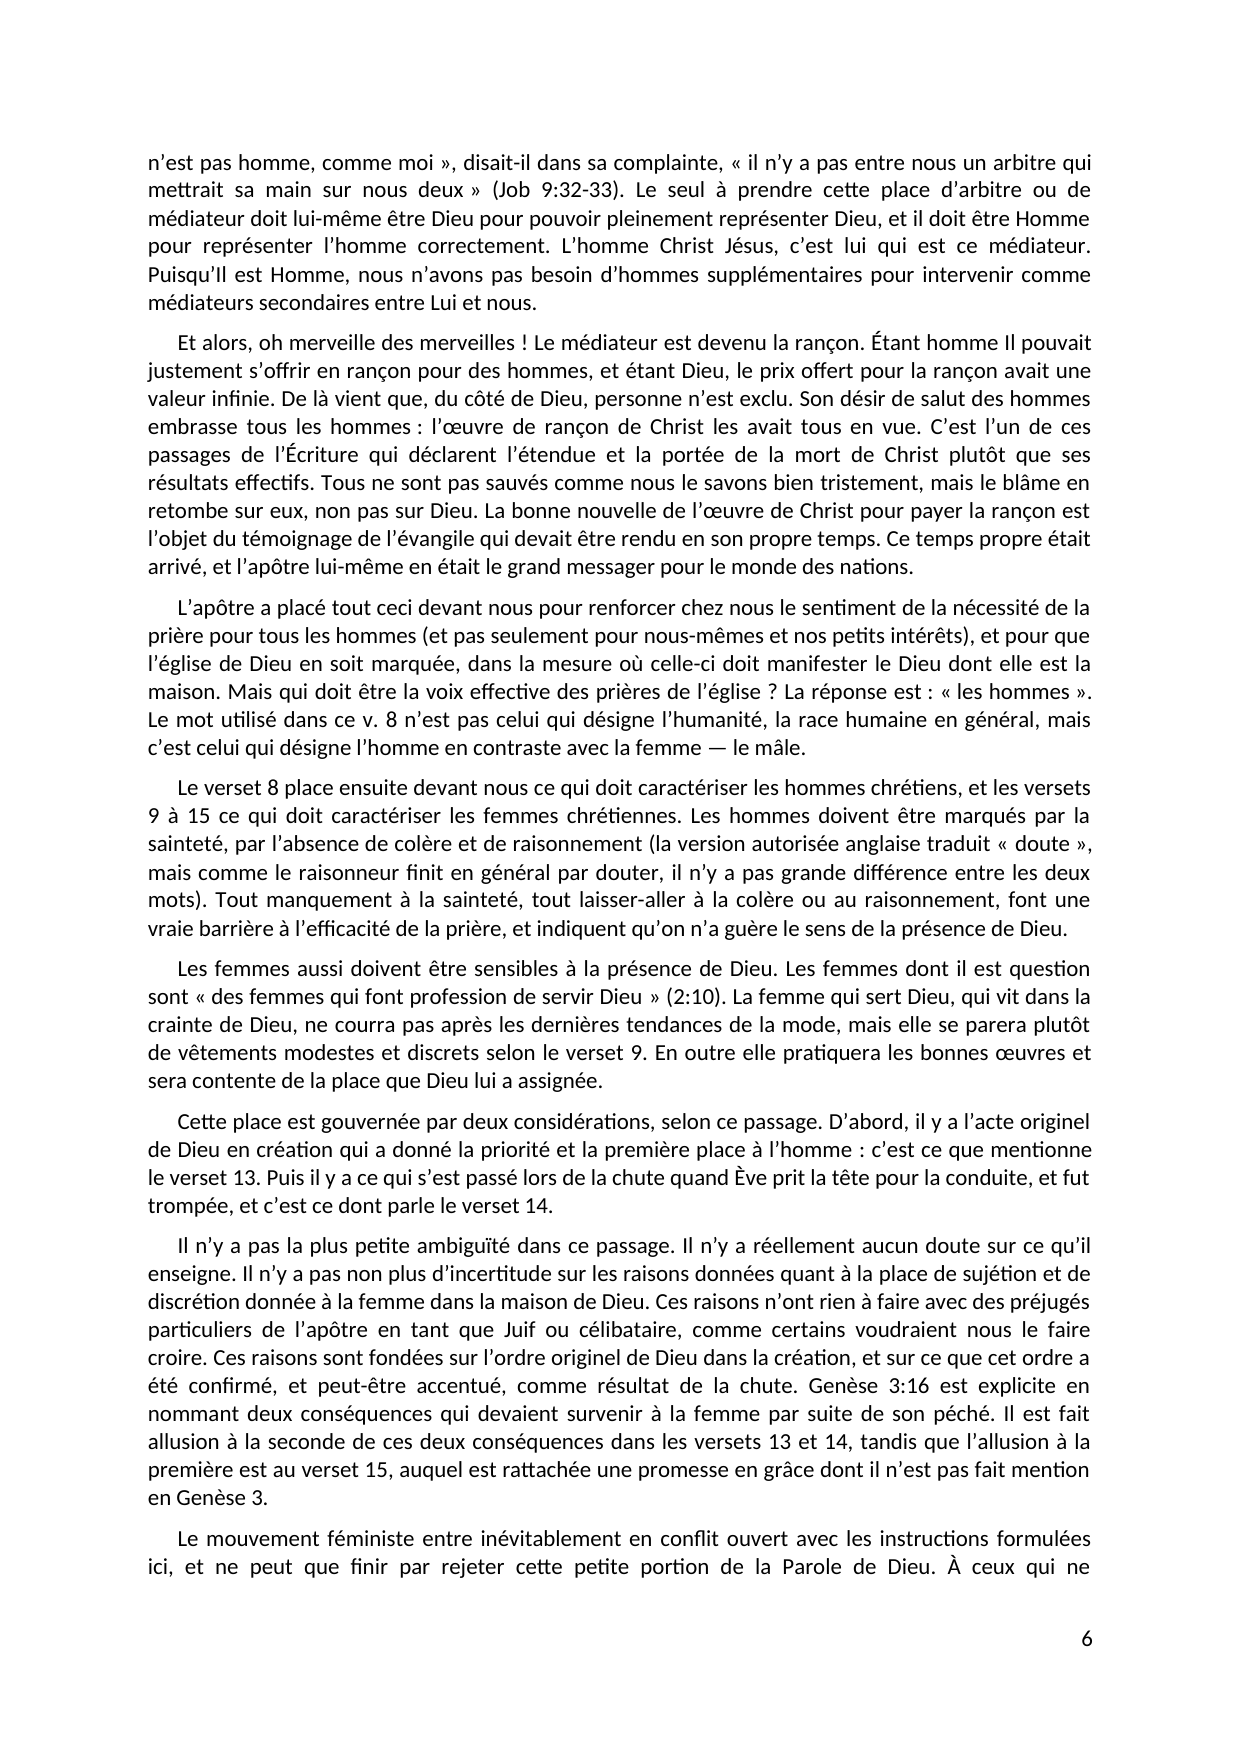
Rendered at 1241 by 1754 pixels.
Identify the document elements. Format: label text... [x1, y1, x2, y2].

text Et alors, oh merveille des merveilles ! Le médiateur est devenu la rançon. Étant homme Il pouvait justement s’offrir en rançon pour des hommes, et étant Dieu, le prix offert pour la rançon avait une valeur infinie. De là vient que, du côté de Dieu, personne n’est exclu. Son désir de salut des hommes embrasse tous les hommes : l’œuvre de rançon de Christ les avait tous en vue. C’est l’un de ces passages de l’Écriture qui déclarent l’étendue et la portée de la mort de Christ plutôt que ses résultats effectifs. Tous ne sont pas sauvés comme nous le savons bien tristement, mais le blâme en retombe sur eux, non pas sur Dieu. La bonne nouvelle de l’œuvre de Christ pour payer la rançon est l’objet du témoignage de l’évangile qui devait être rendu en son propre temps. Ce temps propre était arrivé, et l’apôtre lui-même en était le grand messager pour le monde des nations. [148, 328, 1093, 580]
text Cette place est gouvernée par deux considérations, selon ce passage. D’abord, il y a l’acte originel de Dieu en création qui a donné la priorité et la première place à l’homme : c’est ce que mentionne le verset 13. Puis il y a ce qui s’est passé lors de la chute quand Ève prit la tête pour la conduite, et fut trompée, et c’est ce dont parle le verset 14. [148, 1107, 1093, 1219]
text L’apôtre a placé tout ceci devant nous pour renforcer chez nous le sentiment de la nécessité de la prière pour tous les hommes (et pas seulement pour nous-mêmes et nos petits intérêts), et pour que l’église de Dieu en soit marquée, dans la mesure où celle-ci doit manifester le Dieu dont elle est la maison. Mais qui doit être la voix effective des prières de l’église ? La réponse est : « les hommes ». Le mot utilisé dans ce v. 8 n’est pas celui qui désigne l’humanité, la race humaine en général, mais c’est celui qui désigne l’homme en contraste avec la femme — le mâle. [148, 593, 1093, 761]
text Les femmes aussi doivent être sensibles à la présence de Dieu. Les femmes dont il est question sont « des femmes qui font profession de servir Dieu » (2:10). La femme qui sert Dieu, qui vit dans la crainte de Dieu, ne courra pas après les dernières tendances de la mode, mais elle se parera plutôt de vêtements modestes et discrets selon le verset 9. En outre elle pratiquera les bonnes œuvres et sera contente de la place que Dieu lui a assignée. [148, 954, 1093, 1094]
text Il n’y a pas la plus petite ambiguïté dans ce passage. Il n’y a réellement aucun doute sur ce qu’il enseigne. Il n’y a pas non plus d’incertitude sur les raisons données quant à la place de sujétion et de discrétion donnée à la femme dans la maison de Dieu. Ces raisons n’ont rien à faire avec des préjugés particuliers de l’apôtre en tant que Juif ou célibataire, comme certains voudraient nous le faire croire. Ces raisons sont fondées sur l’ordre originel de Dieu dans la création, et sur ce que cet ordre a été confirmé, et peut-être accentué, comme résultat de la chute. Genèse 3:16 est explicite en nommant deux conséquences qui devaient survenir à la femme par suite de son péché. Il est fait allusion à la seconde de ces deux conséquences dans les versets 13 et 14, tandis que l’allusion à la première est au verset 15, auquel est rattachée une promesse en grâce dont il n’est pas fait mention en Genèse 3. [148, 1231, 1093, 1512]
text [148, 1524, 1093, 1580]
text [148, 148, 1093, 316]
text Le verset 8 place ensuite devant nous ce qui doit caractériser les hommes chrétiens, et les versets 9 à 15 ce qui doit caractériser les femmes chrétiennes. Les hommes doivent être marqués par la sainteté, par l’absence de colère et de raisonnement (la version autorisée anglaise traduit « doute », mais comme le raisonneur finit en général par douter, il n’y a pas grande différence entre les deux mots). Tout manquement à la sainteté, tout laisser-aller à la colère ou au raisonnement, font une vraie barrière à l’efficacité de la prière, et indiquent qu’on n’a guère le sens de la présence de Dieu. [148, 773, 1093, 942]
